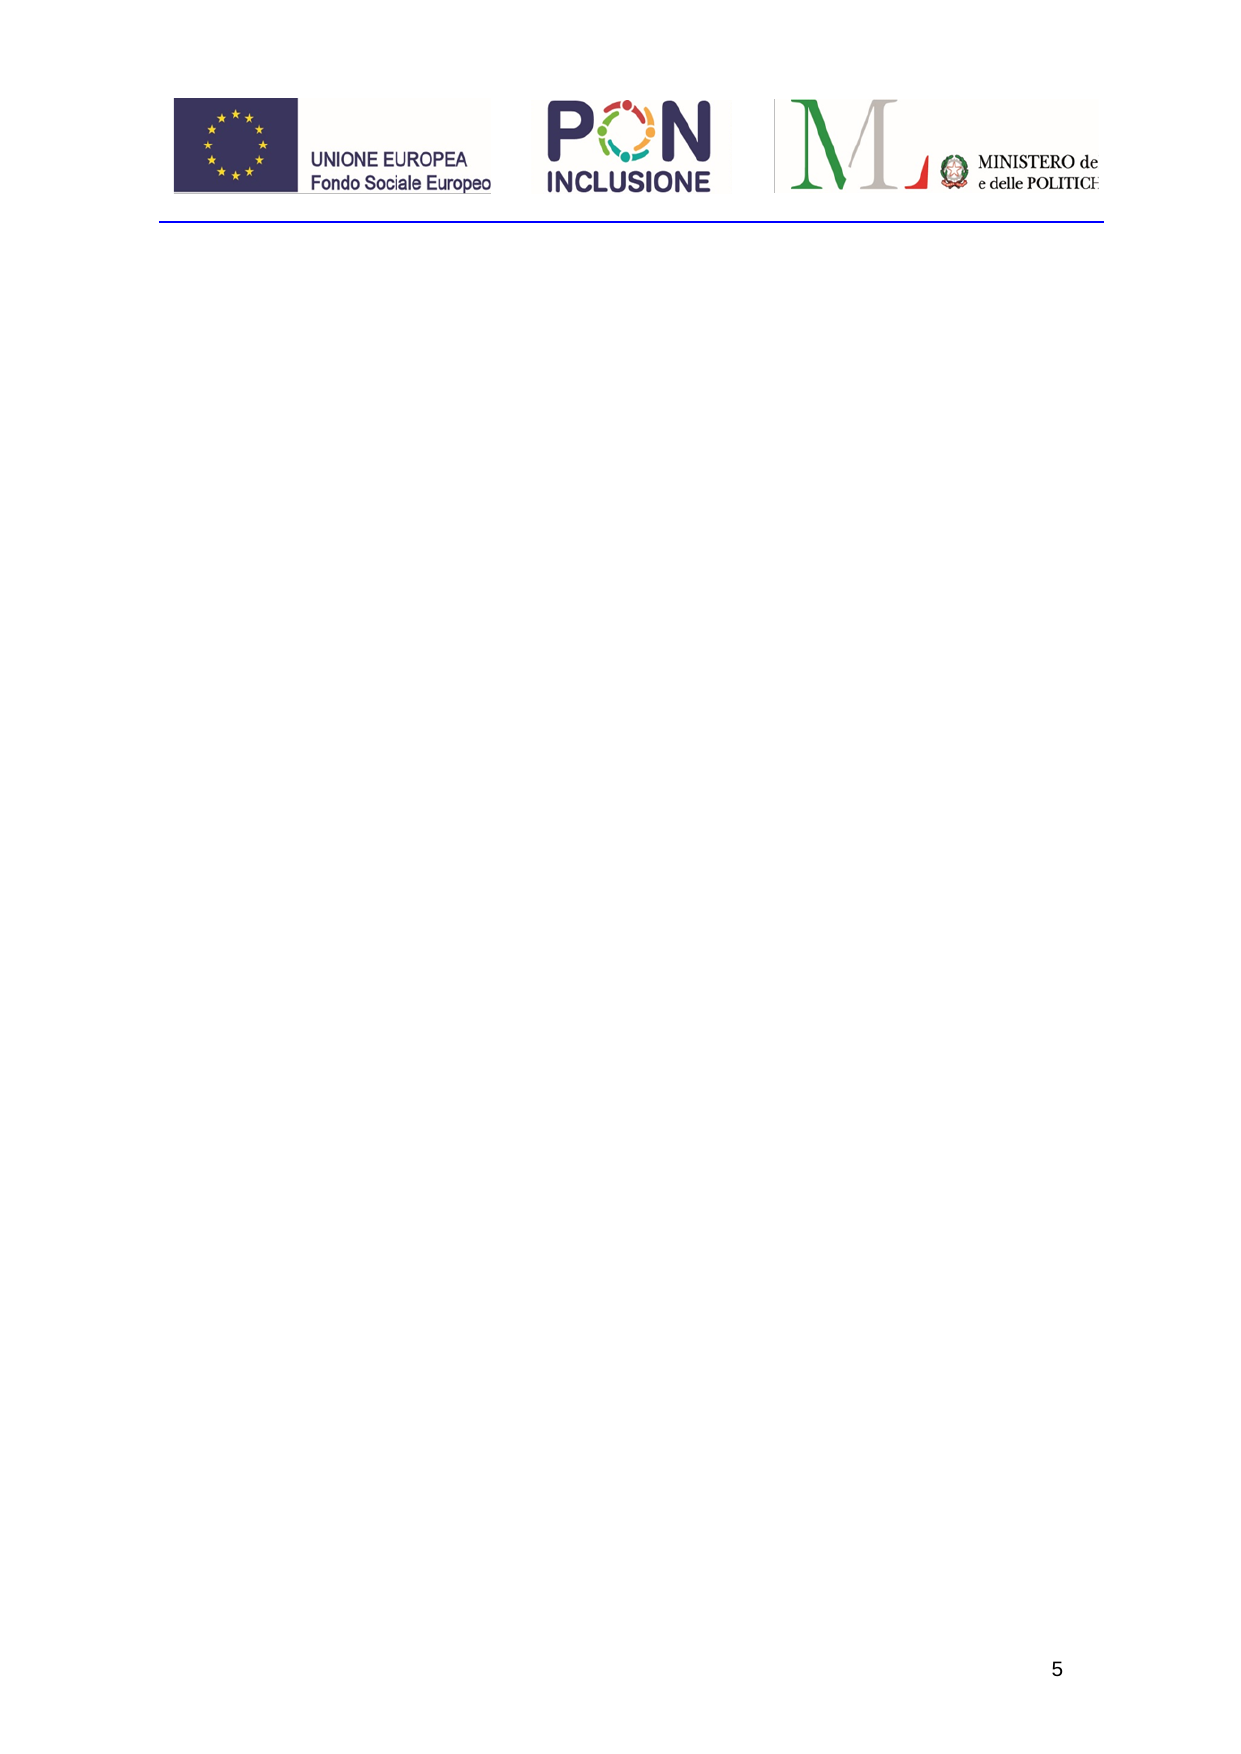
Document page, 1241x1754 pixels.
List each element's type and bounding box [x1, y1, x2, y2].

picture [173, 98, 1099, 194]
